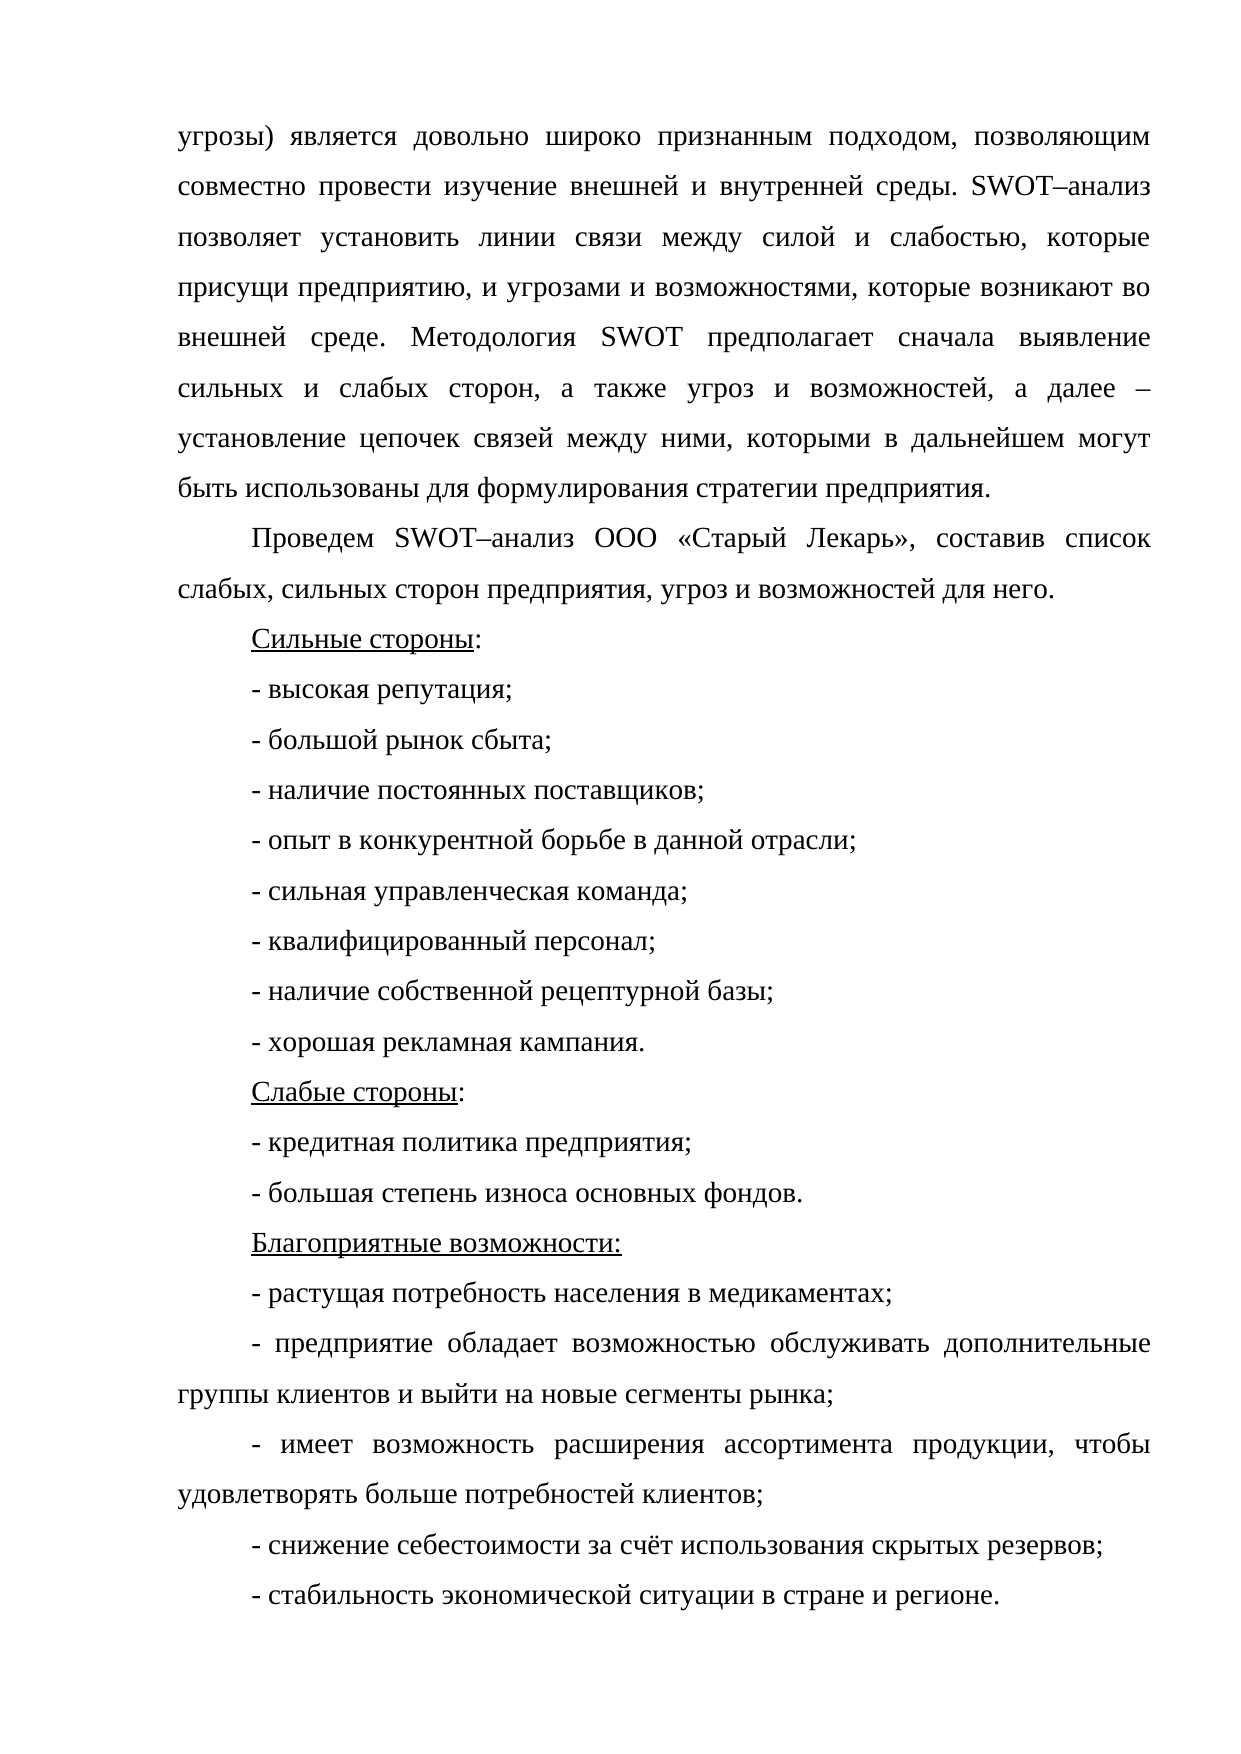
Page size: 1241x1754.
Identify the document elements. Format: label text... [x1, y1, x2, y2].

text Сильные стороны: [177, 621, 1152, 655]
text - опыт в конкурентной борьбе в данной отрасли; [177, 822, 1152, 856]
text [177, 118, 1152, 504]
text - предприятие обладает возможностью обслуживать дополнительные группы клиентов и выйти на новые сегменты рынка; [177, 1326, 1152, 1409]
text - высокая репутация; [177, 672, 1152, 705]
text - хорошая рекламная кампания. [177, 1024, 1152, 1057]
text - имеет возможность расширения ассортимента продукции, чтобы удовлетворять больше потребностей клиентов; [177, 1426, 1152, 1510]
text - наличие собственной рецептурной базы; [177, 973, 1152, 1007]
text Благоприятные возможности: [177, 1225, 1152, 1258]
text Проведем SWOT–анализ ООО «Старый Лекарь», составив список слабых, сильных сторон предприятия, угроз и возможностей для него. [177, 521, 1152, 604]
text - наличие постоянных поставщиков; [177, 772, 1152, 806]
text - растущая потребность населения в медикаментах; [177, 1275, 1152, 1309]
text - снижение себестоимости за счёт использования скрытых резервов; [177, 1527, 1152, 1560]
text - стабильность экономической ситуации в стране и регионе. [177, 1577, 1152, 1611]
text - большая степень износа основных фондов. [177, 1175, 1152, 1208]
text Слабые стороны: [177, 1074, 1152, 1108]
text - кредитная политика предприятия; [177, 1124, 1152, 1158]
text - сильная управленческая команда; [177, 873, 1152, 906]
text - большой рынок сбыта; [177, 722, 1152, 755]
text - квалифицированный персонал; [177, 923, 1152, 957]
